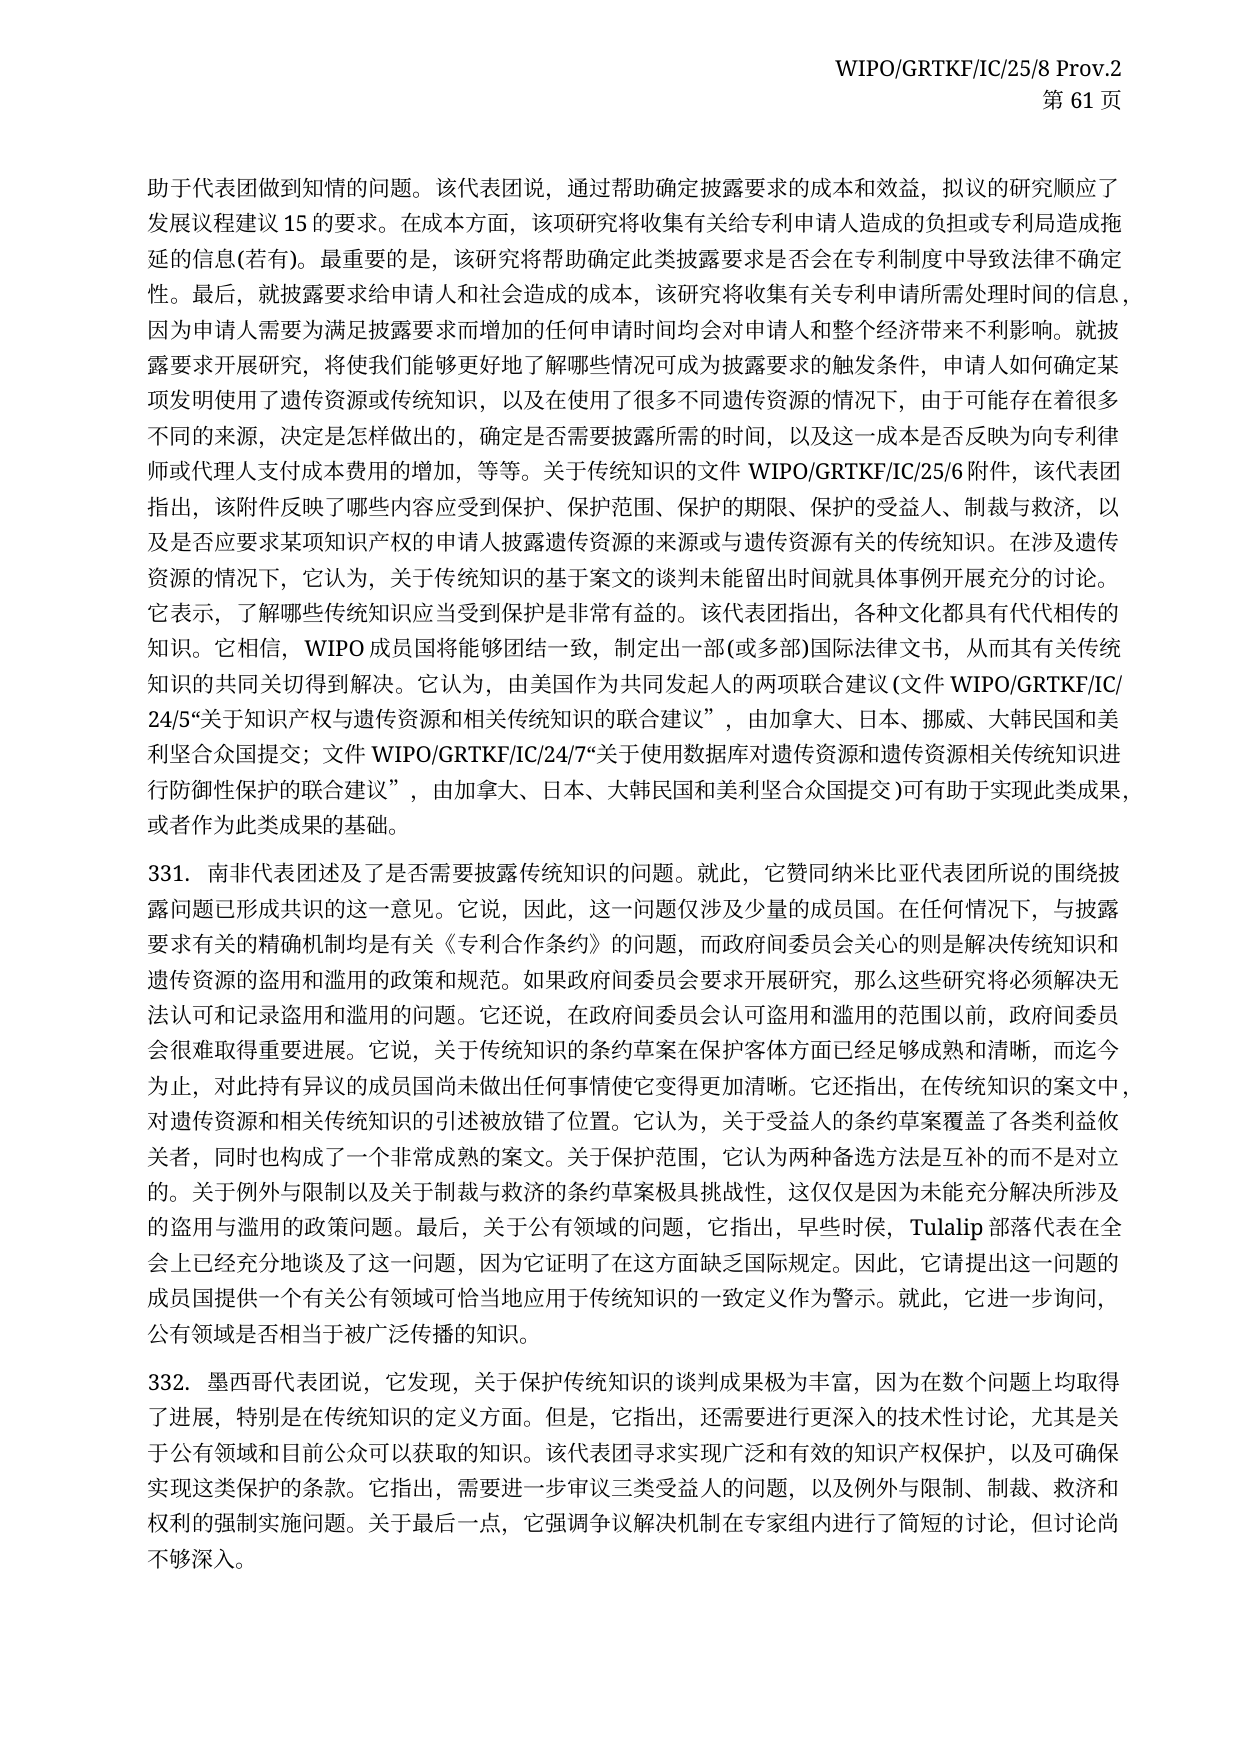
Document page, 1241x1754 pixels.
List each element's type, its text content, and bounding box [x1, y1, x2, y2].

list 墨西哥代表团说，它发现，关于保护传统知识的谈判成果极为丰富，因为在数个问题上均取得了进展，特别是在传统知识的定义方面。但是，它指出，还需要进行更深入的技术性讨论，尤其是关于公有领域和目前公众可以获取的知识。该代表团寻求实现广泛和有效的知识产权保护，以及可确保实现这类保护的条款。它指出，需要进一步审议三类受益人的问题，以及例外与限制、制裁、救济和权利的强制实施问题。关于最后一点，它强调争议解决机制在专家组内进行了简短的讨论，但讨论尚不够深入。 [148, 1361, 1122, 1573]
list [148, 167, 1122, 840]
list 南非代表团述及了是否需要披露传统知识的问题。就此，它赞同纳米比亚代表团所说的围绕披露问题已形成共识的这一意见。它说，因此，这一问题仅涉及少量的成员国。在任何情况下，与披露要求有关的精确机制均是有关《专利合作条约》的问题，而政府间委员会关心的则是解决传统知识和遗传资源的盗用和滥用的政策和规范。如果政府间委员会要求开展研究，那么这些研究将必须解决无法认可和记录盗用和滥用的问题。它还说，在政府间委员会认可盗用和滥用的范围以前，政府间委员会很难取得重要进展。它说，关于传统知识的条约草案在保护客体方面已经足够成熟和清晰，而迄今为止，对此持有异议的成员国尚未做出任何事情使它变得更加清晰。它还指出，在传统知识的案文中，对遗传资源和相关传统知识的引述被放错了位置。它认为，关于受益人的条约草案覆盖了各类利益攸关者，同时也构成了一个非常成熟的案文。关于保护范围，它认为两种备选方法是互补的而不是对立的。关于例外与限制以及关于制裁与救济的条约草案极具挑战性，这仅仅是因为未能充分解决所涉及的盗用与滥用的政策问题。最后，关于公有领域的问题，它指出，早些时侯，Tulalip部落代表在全会上已经充分地谈及了这一问题，因为它证明了在这方面缺乏国际规定。因此，它请提出这一问题的成员国提供一个有关公有领域可恰当地应用于传统知识的一致定义作为警示。就此，它进一步询问，公有领域是否相当于被广泛传播的知识。 [148, 853, 1122, 1348]
